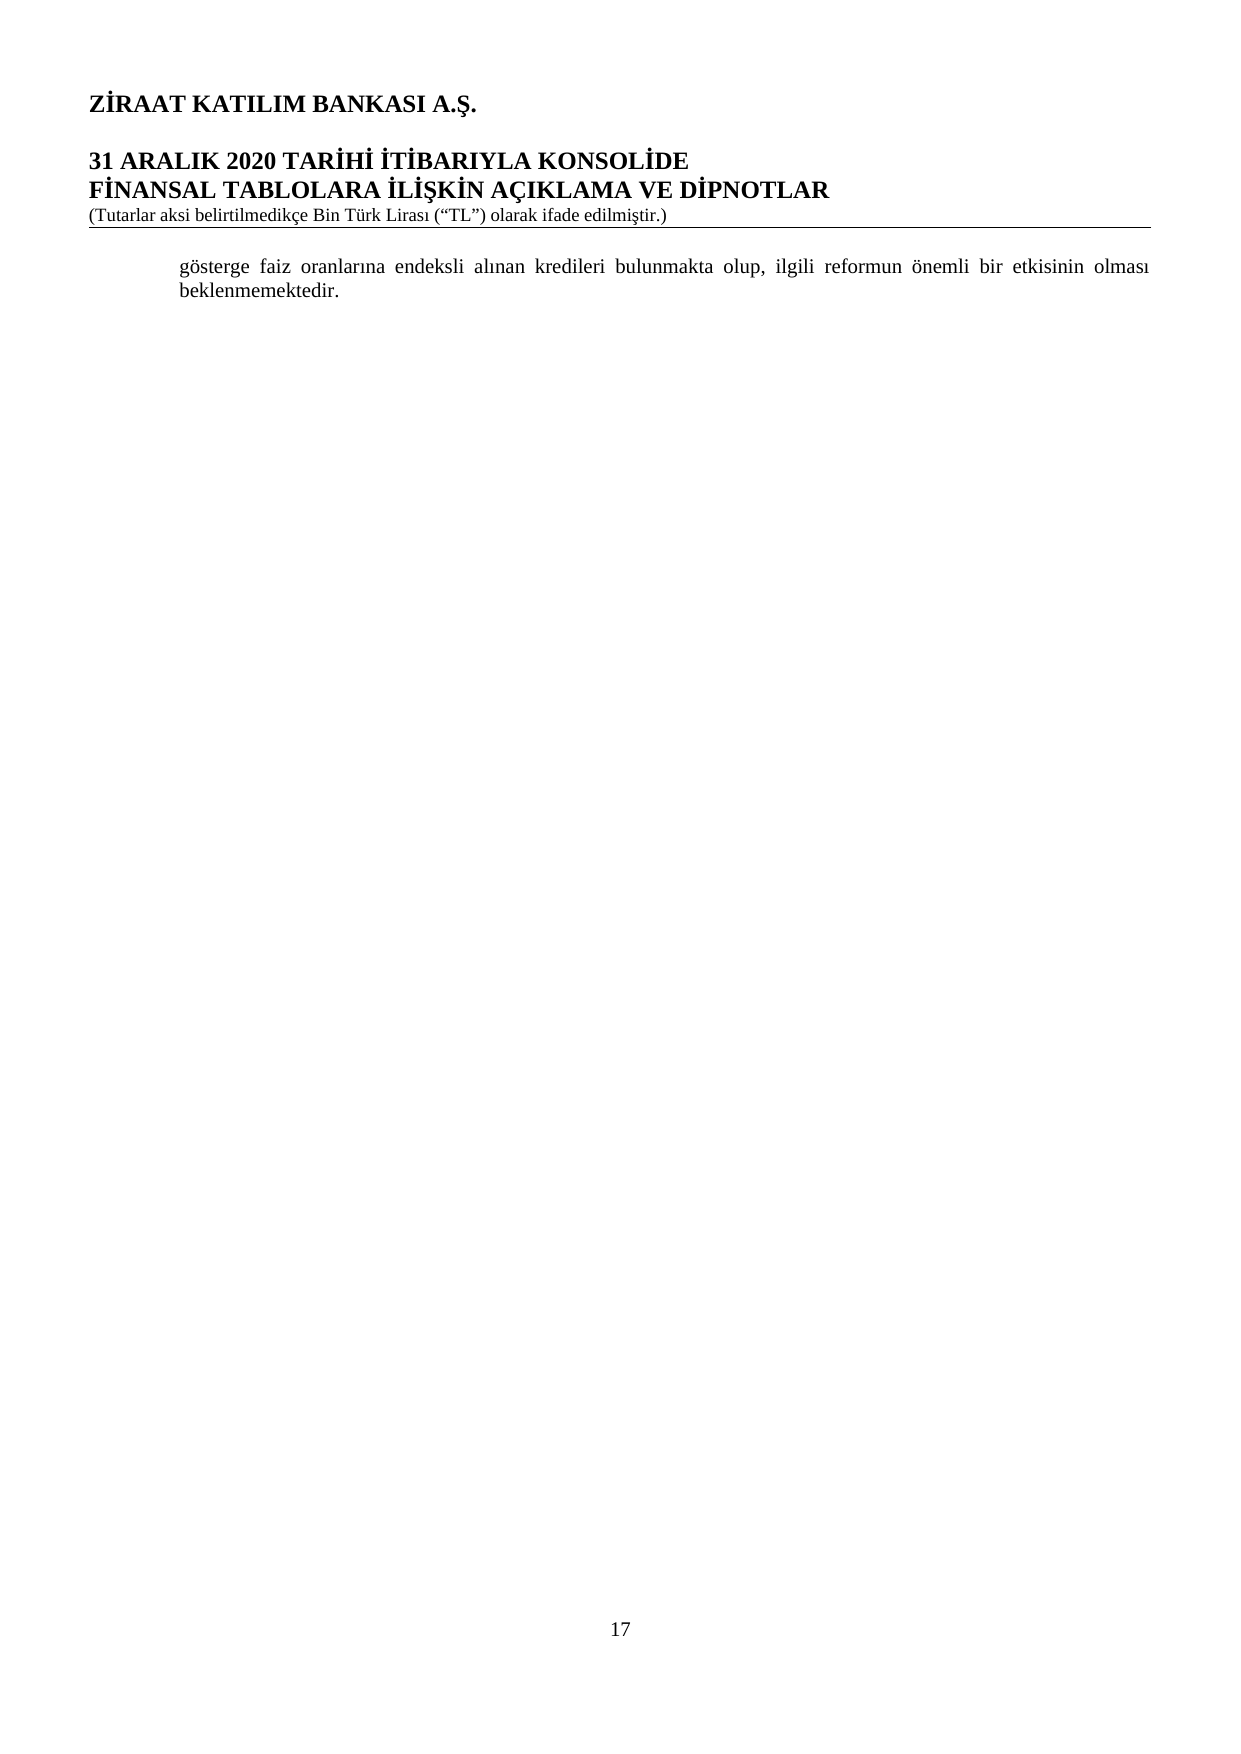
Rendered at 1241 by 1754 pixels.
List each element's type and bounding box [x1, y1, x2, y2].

text [179, 255, 1152, 302]
